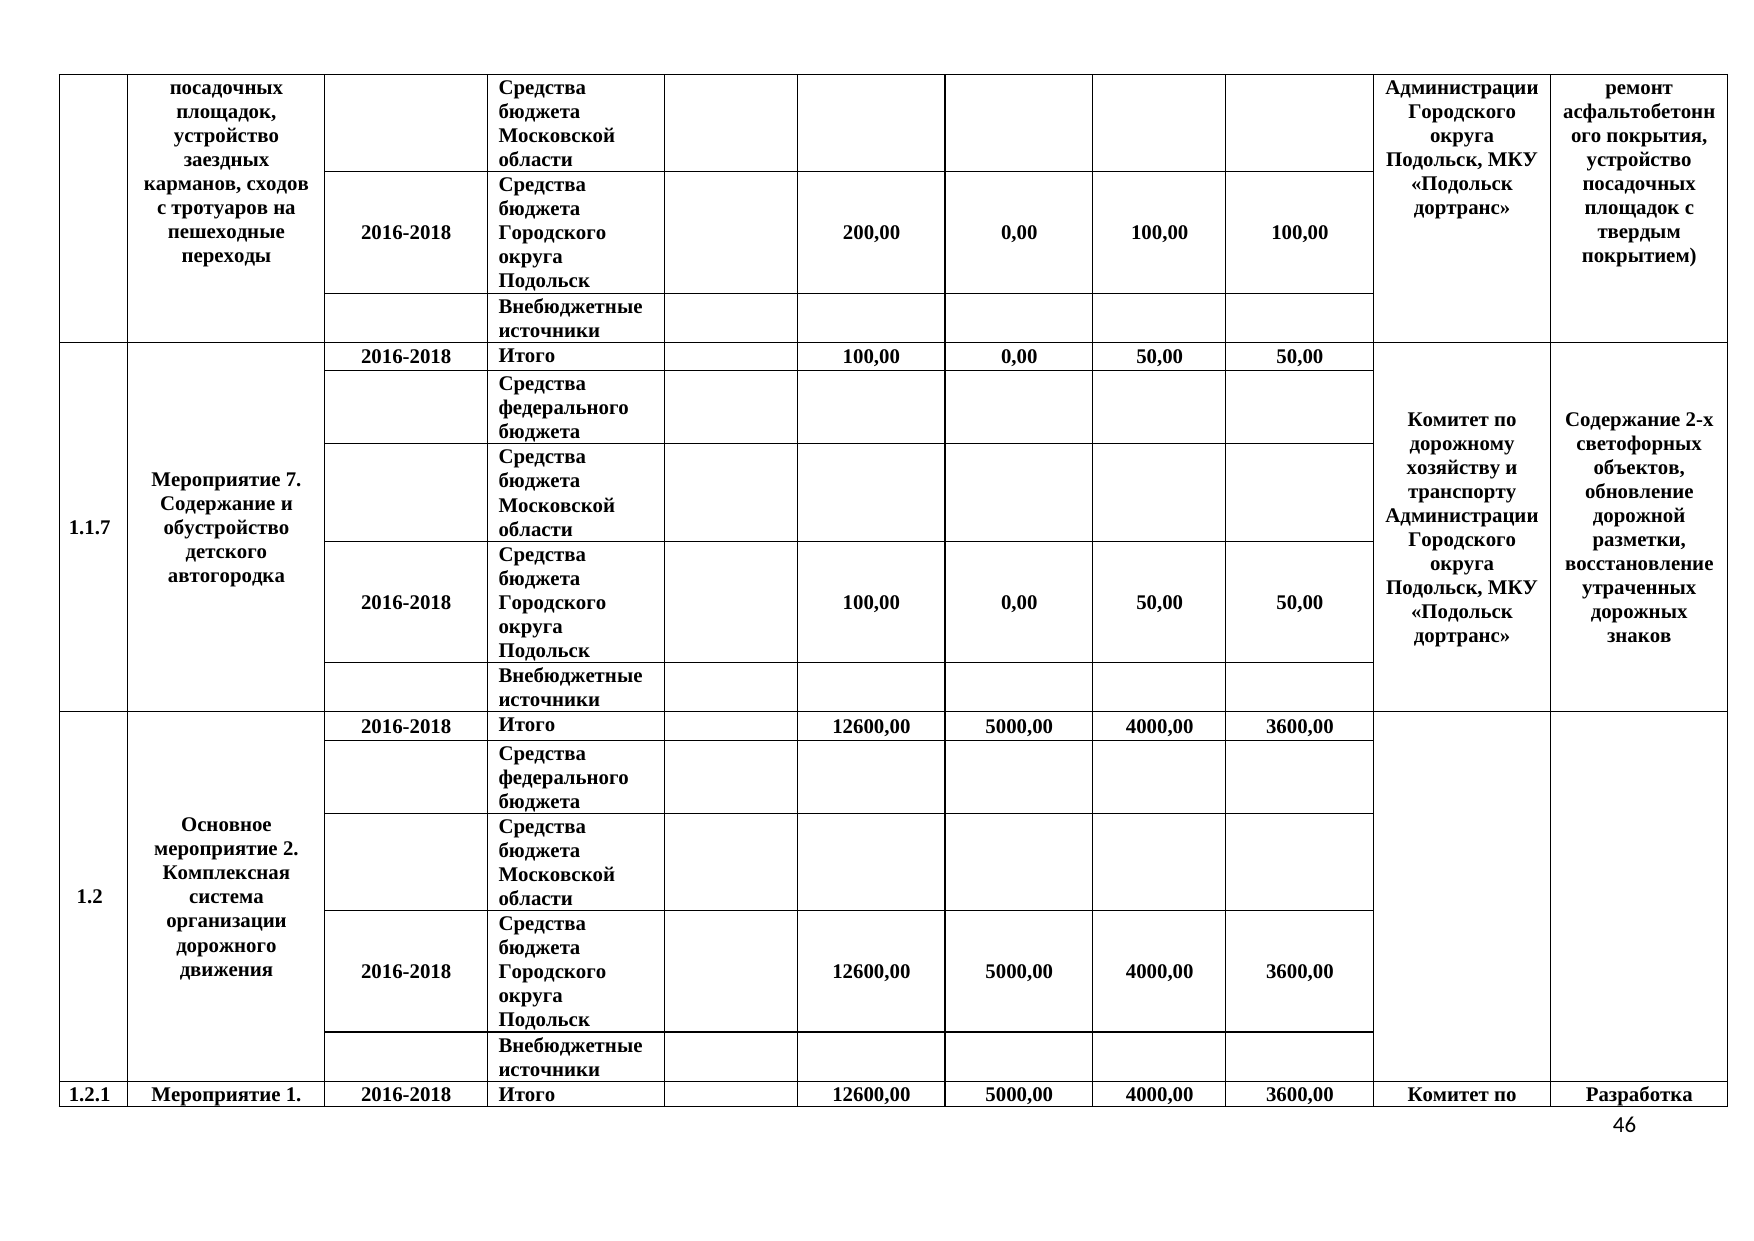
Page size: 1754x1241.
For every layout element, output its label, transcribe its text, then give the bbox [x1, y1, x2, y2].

table_cell 1.1.7 [60, 343, 127, 711]
table_cell Средства бюджета Городского округа Подольск [488, 172, 664, 292]
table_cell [128, 1082, 324, 1106]
table_cell [325, 371, 487, 443]
table_cell [665, 172, 797, 292]
table_cell 50,00 [1226, 542, 1373, 662]
table_cell 50,00 [1226, 343, 1373, 370]
table_cell Итого [488, 1082, 664, 1106]
table_cell [325, 814, 487, 910]
table_cell 0,00 [946, 172, 1092, 292]
table_cell 200,00 [798, 172, 944, 292]
table_cell [798, 1033, 944, 1081]
table_cell 4000,00 [1093, 1082, 1225, 1106]
table_cell [1226, 814, 1373, 910]
table_cell [946, 1033, 1092, 1081]
table_cell [665, 741, 797, 813]
table_cell [665, 444, 797, 541]
table_cell 3600,00 [1226, 911, 1373, 1031]
table_cell [1093, 663, 1225, 711]
table_cell [946, 663, 1092, 711]
table_cell [325, 741, 487, 813]
table_cell [1226, 741, 1373, 813]
table_cell [1226, 371, 1373, 443]
table_cell 100,00 [1093, 172, 1225, 292]
table_cell Средства федерального бюджета [488, 371, 664, 443]
table_cell [946, 75, 1092, 171]
table_cell 3600,00 [1226, 712, 1373, 739]
table_cell [1226, 294, 1373, 342]
table_cell [325, 663, 487, 711]
table_cell 4000,00 [1093, 911, 1225, 1031]
table_cell Средства бюджета Московской области [488, 444, 664, 541]
table_cell 2016-2018 [325, 911, 487, 1031]
table_cell [946, 741, 1092, 813]
table_cell 100,00 [1226, 172, 1373, 292]
table_cell [665, 911, 797, 1031]
table_cell 0,00 [946, 343, 1092, 370]
table_cell Средства бюджета Городского округа Подольск [488, 542, 664, 662]
table_cell 3600,00 [1226, 1082, 1373, 1106]
table_cell [946, 814, 1092, 910]
table_cell 12600,00 [798, 712, 944, 739]
table_cell Содержание 2-х светофорных объектов, обновление дорожной разметки, восстановление утраченных дорожных знаков [1551, 343, 1727, 711]
table_cell [798, 741, 944, 813]
table_cell 50,00 [1093, 343, 1225, 370]
table_cell 12600,00 [798, 1082, 944, 1106]
table_cell [325, 1033, 487, 1081]
table_cell [1093, 371, 1225, 443]
table_cell [1093, 1033, 1225, 1081]
table_cell [946, 371, 1092, 443]
table_cell [1093, 294, 1225, 342]
table_cell [665, 712, 797, 739]
table_cell [325, 294, 487, 342]
table_cell [946, 294, 1092, 342]
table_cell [1374, 343, 1550, 711]
table_cell [665, 663, 797, 711]
table_cell [798, 444, 944, 541]
table_cell [798, 75, 944, 171]
table_cell [1226, 1033, 1373, 1081]
table_cell Средства бюджета Московской области [488, 814, 664, 910]
table_cell 5000,00 [946, 911, 1092, 1031]
table_cell Внебюджетные источники [488, 1033, 664, 1081]
table_cell [798, 814, 944, 910]
table_cell [1374, 712, 1550, 1081]
table_cell Итого [488, 343, 664, 370]
table_cell [325, 444, 487, 541]
table_cell [946, 444, 1092, 541]
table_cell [1551, 1082, 1727, 1106]
table_cell [1093, 444, 1225, 541]
table_cell [1093, 741, 1225, 813]
table_cell 100,00 [798, 542, 944, 662]
table_cell Внебюджетные источники [488, 294, 664, 342]
table_cell [1551, 712, 1727, 1081]
table_cell Итого [488, 712, 664, 739]
table_cell [798, 663, 944, 711]
table_cell 2016-2018 [325, 343, 487, 370]
table_cell Средства бюджета Московской области [488, 75, 664, 171]
table_cell 1.2 [60, 712, 127, 1081]
table_cell [798, 371, 944, 443]
table_cell [665, 1082, 797, 1106]
table_cell Основное мероприятие 2. Комплексная система организации дорожного движения [128, 712, 324, 1081]
table_cell 2016-2018 [325, 1082, 487, 1106]
table_cell [665, 1033, 797, 1081]
table_cell [1093, 814, 1225, 910]
table_cell 4000,00 [1093, 712, 1225, 739]
table_cell Средства бюджета Городского округа Подольск [488, 911, 664, 1031]
table_cell 5000,00 [946, 712, 1092, 739]
table_cell [1226, 75, 1373, 171]
table_cell Средства федерального бюджета [488, 741, 664, 813]
table_cell 5000,00 [946, 1082, 1092, 1106]
table_cell [665, 814, 797, 910]
table_cell Внебюджетные источники [488, 663, 664, 711]
table_cell 12600,00 [798, 911, 944, 1031]
table_cell [1093, 75, 1225, 171]
table_cell Мероприятие 7. Содержание и обустройство детского автогородка [128, 343, 324, 711]
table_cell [1374, 1082, 1550, 1106]
table_cell [1226, 444, 1373, 541]
table_cell [798, 294, 944, 342]
table_cell [665, 294, 797, 342]
table_cell 100,00 [798, 343, 944, 370]
table_cell [325, 75, 487, 171]
table_cell 2016-2018 [325, 712, 487, 739]
table_cell 1.2.1 [60, 1082, 127, 1106]
table_cell [665, 75, 797, 171]
table_cell [665, 542, 797, 662]
table_cell [665, 343, 797, 370]
table_cell 0,00 [946, 542, 1092, 662]
table_cell 50,00 [1093, 542, 1225, 662]
table_cell 2016-2018 [325, 172, 487, 292]
table_cell [665, 371, 797, 443]
table_cell 2016-2018 [325, 542, 487, 662]
table_cell [1226, 663, 1373, 711]
